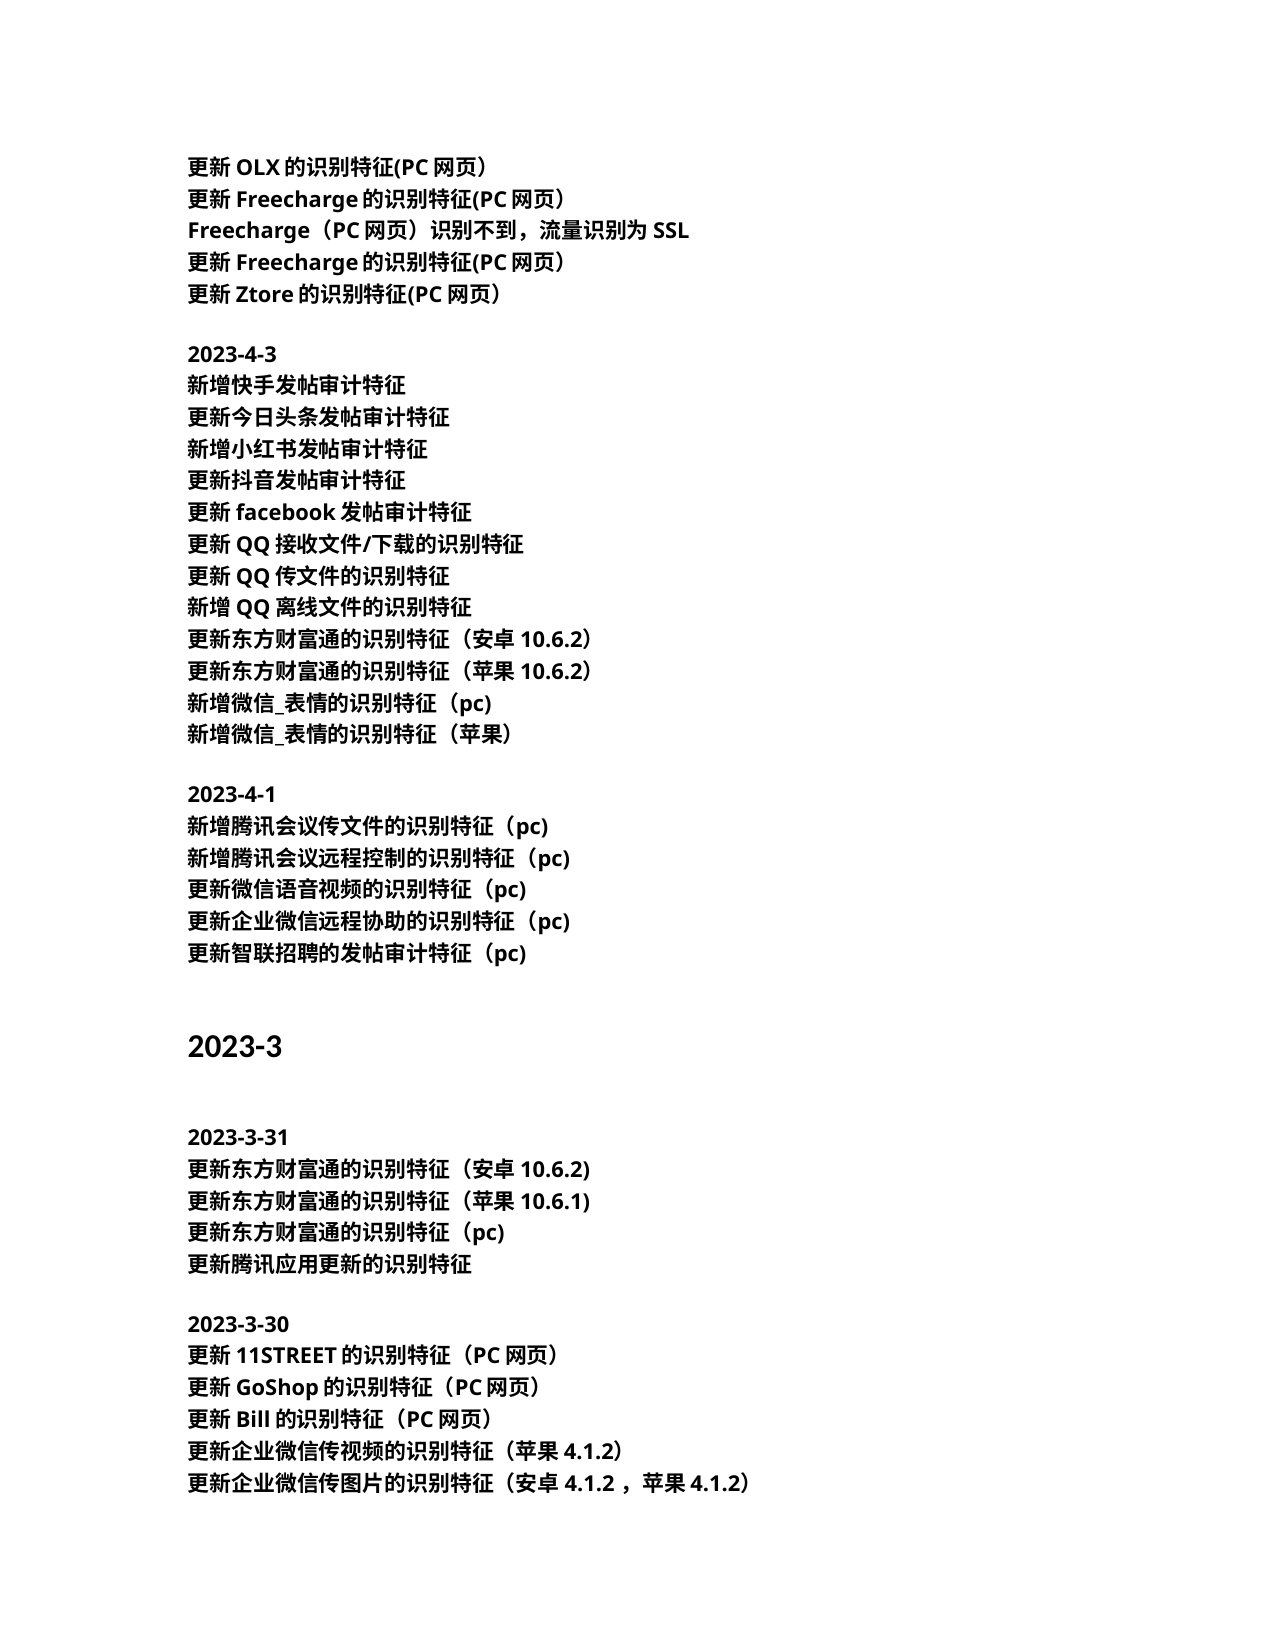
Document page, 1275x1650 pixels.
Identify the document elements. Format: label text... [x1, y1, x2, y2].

text 更新微信语音视频的识别特征（pc) [187, 872, 1087, 904]
text 更新QQ接收文件/下载的识别特征 [187, 527, 1087, 559]
text 新增腾讯会议传文件的识别特征（pc) [187, 809, 1087, 841]
text 新增QQ离线文件的识别特征 [187, 590, 1087, 622]
text 更新东方财富通的识别特征（安卓10.6.2） [187, 622, 1087, 654]
text 更新GoShop的识别特征（PC网页） [187, 1370, 1087, 1402]
text 更新Bill的识别特征（PC网页） [187, 1402, 1087, 1434]
text 新增腾讯会议远程控制的识别特征（pc) [187, 841, 1087, 872]
text 更新腾讯应用更新的识别特征 [187, 1247, 1087, 1279]
text 新增微信_表情的识别特征（pc) [187, 686, 1087, 717]
text 更新Freecharge的识别特征(PC网页） [187, 182, 1087, 213]
text 2023-4-1 [187, 779, 1087, 809]
text 2023-3-30 [187, 1309, 1087, 1338]
text 更新企业微信远程协助的识别特征（pc) [187, 904, 1087, 936]
text 更新QQ传文件的识别特征 [187, 559, 1087, 590]
text 更新东方财富通的识别特征（安卓10.6.2) [187, 1152, 1087, 1184]
text 更新企业微信传视频的识别特征（苹果4.1.2） [187, 1434, 1087, 1466]
text 新增小红书发帖审计特征 [187, 432, 1087, 463]
text 2023-4-3 [187, 339, 1087, 368]
text 更新今日头条发帖审计特征 [187, 400, 1087, 432]
text 更新企业微信传图片的识别特征（安卓 4.1.2 ，苹果4.1.2） [187, 1466, 1087, 1497]
text 新增快手发帖审计特征 [187, 368, 1087, 400]
text 更新Ztore的识别特征(PC网页） [187, 277, 1087, 309]
text 更新11STREET的识别特征（PC网页） [187, 1338, 1087, 1370]
text 更新facebook发帖审计特征 [187, 495, 1087, 527]
text 2023-3-31 [187, 1122, 1087, 1152]
text 更新OLX的识别特征(PC网页） [187, 150, 1087, 182]
text 更新智联招聘的发帖审计特征（pc) [187, 936, 1087, 968]
text Freecharge（PC网页）识别不到，流量识别为SSL [187, 213, 1087, 245]
text 更新东方财富通的识别特征（苹果10.6.1) [187, 1184, 1087, 1215]
text 新增微信_表情的识别特征（苹果） [187, 717, 1087, 749]
subtitle 2023-3 [187, 1024, 1087, 1065]
text 更新Freecharge的识别特征(PC网页） [187, 245, 1087, 277]
text 更新抖音发帖审计特征 [187, 463, 1087, 495]
text 更新东方财富通的识别特征（pc) [187, 1215, 1087, 1247]
text 更新东方财富通的识别特征（苹果10.6.2） [187, 654, 1087, 686]
